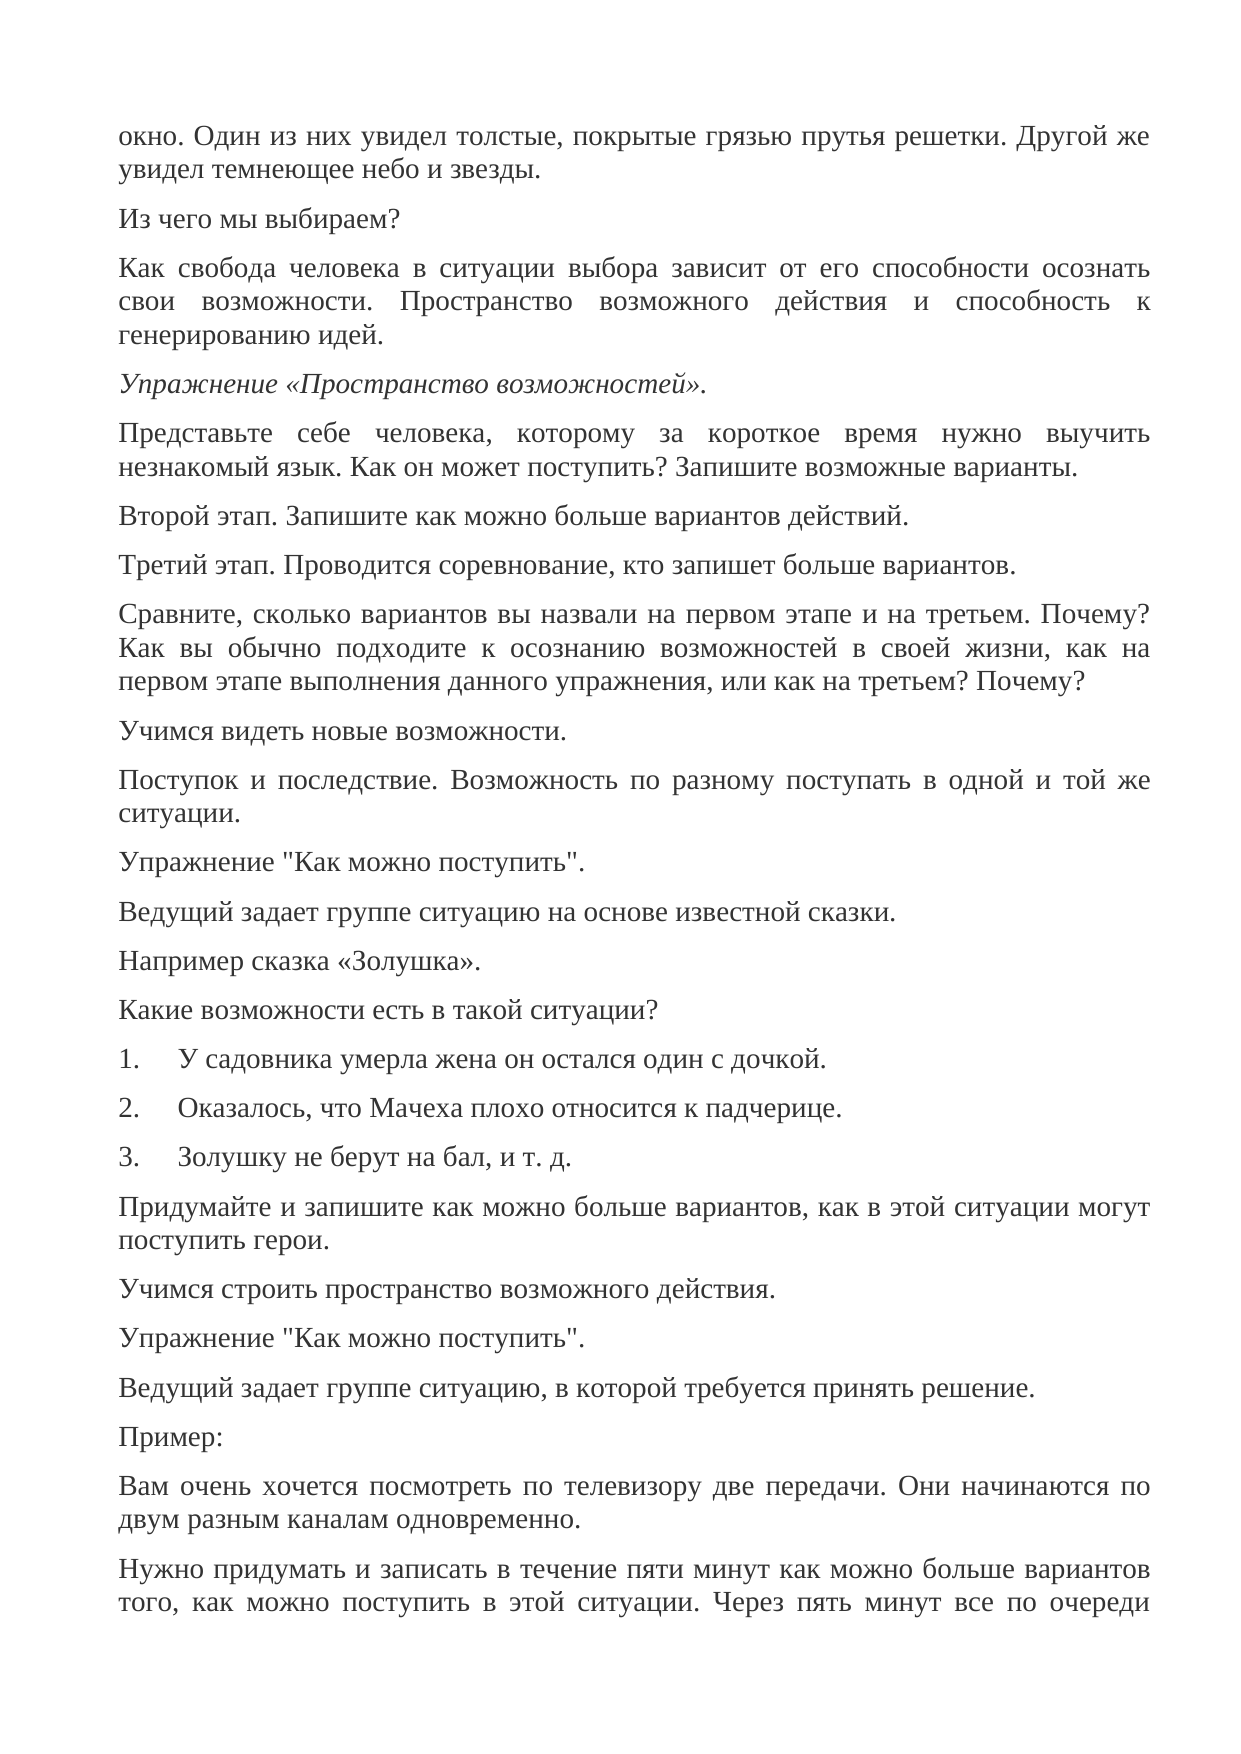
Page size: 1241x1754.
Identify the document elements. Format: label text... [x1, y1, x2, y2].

text Поступок и последствие. Возможность по разному поступать в одной и той же ситуации. [118, 762, 1152, 829]
text 3. Золушку не берут на бал, и т. д. [118, 1139, 1152, 1173]
text Ведущий задает группе ситуацию на основе известной сказки. [118, 894, 1152, 927]
text Придумайте и запишите как можно больше вариантов, как в этой ситуации могут поступить герои. [118, 1189, 1152, 1256]
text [118, 118, 1152, 185]
text Какие возможности есть в такой ситуации? [118, 992, 1152, 1026]
text Как свобода человека в ситуации выбора зависит от его способности осознать свои возможности. Пространство возможного действия и способность к генерированию идей. [118, 250, 1152, 351]
text Упражнение "Как можно поступить". [118, 844, 1152, 878]
text Пример: [118, 1419, 1152, 1452]
text Представьте себе человека, которому за короткое время нужно выучить незнакомый язык. Как он может поступить? Запишите возможные варианты. [118, 415, 1152, 482]
text Третий этап. Проводится соревнование, кто запишет больше вариантов. [118, 547, 1152, 581]
text Учимся строить пространство возможного действия. [118, 1271, 1152, 1305]
text 2. Оказалось, что Мачеха плохо относится к падчерице. [118, 1090, 1152, 1124]
text 1. У садовника умерла жена он остался один с дочкой. [118, 1041, 1152, 1075]
text Вам очень хочется посмотреть по телевизору две передачи. Они начинаются по двум разным каналам одновременно. [118, 1468, 1152, 1535]
text Упражнение «Пространство возможностей». [118, 366, 1152, 400]
text Второй этап. Запишите как можно больше вариантов действий. [118, 498, 1152, 532]
text Ведущий задает группе ситуацию, в которой требуется принять решение. [118, 1370, 1152, 1403]
text Например сказка «Золушка». [118, 943, 1152, 976]
text Учимся видеть новые возможности. [118, 713, 1152, 746]
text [118, 1551, 1152, 1618]
text Из чего мы выбираем? [118, 201, 1152, 234]
text Упражнение "Как можно поступить". [118, 1321, 1152, 1354]
text Сравните, сколько вариантов вы назвали на первом этапе и на третьем. Почему? Как вы обычно подходите к осознанию возможностей в своей жизни, как на первом этапе выполнения данного упражнения, или как на третьем? Почему? [118, 596, 1152, 697]
